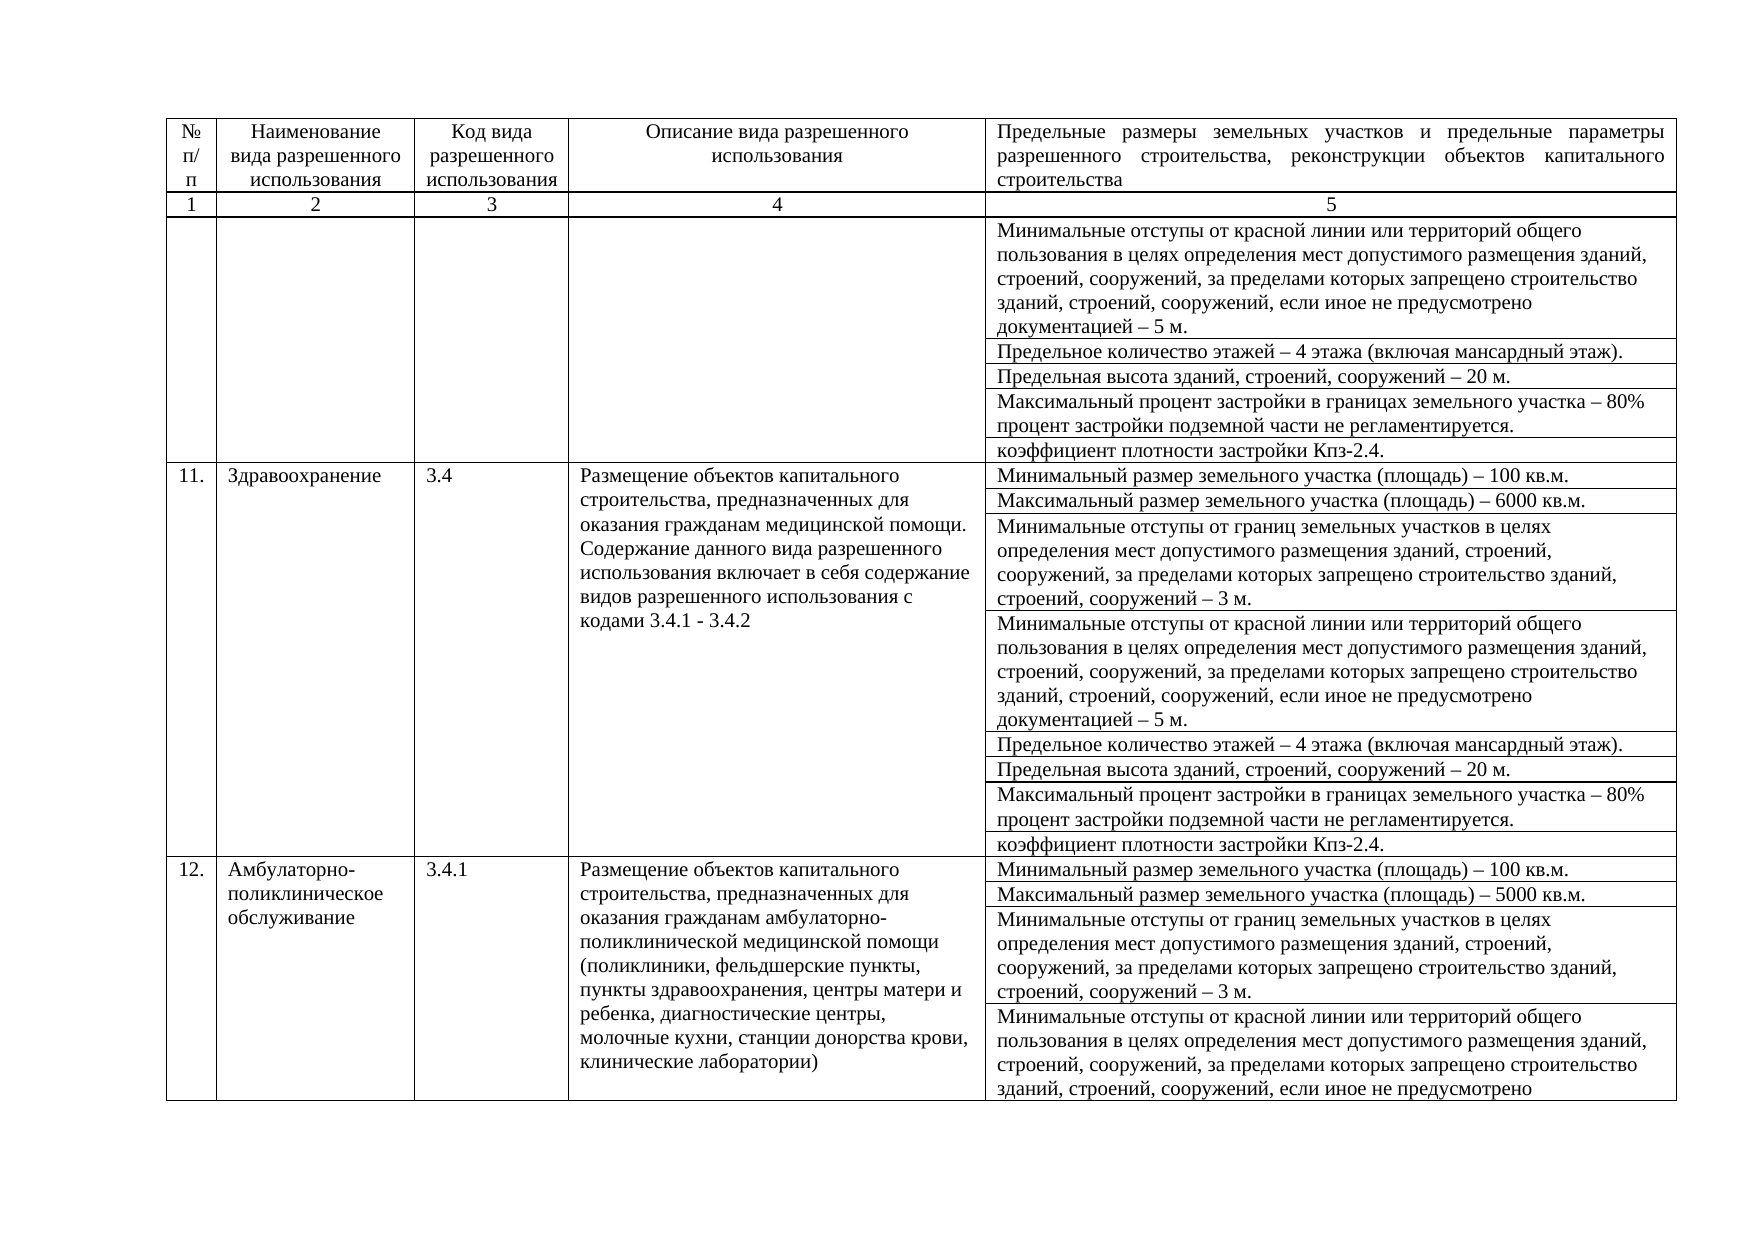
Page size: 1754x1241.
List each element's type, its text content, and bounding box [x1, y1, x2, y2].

table_cell Предельная высота зданий, строений, сооружений – 20 м. [986, 757, 1676, 781]
table_header Код вида разрешенного использования [415, 119, 568, 191]
table_cell Амбулаторно-поликлиническое обслуживание [217, 857, 414, 1100]
table_header № п/п [167, 119, 216, 191]
table_cell 3.4.1 [415, 857, 568, 1100]
table_header Предельные размеры земельных участков и предельные параметры разрешенного строительства, реконструкции объектов капитального строительства [986, 119, 1676, 191]
table_cell Предельное количество этажей – 4 этажа (включая мансардный этаж). [986, 339, 1676, 363]
table_cell Максимальный размер земельного участка (площадь) – 6000 кв.м. [986, 489, 1676, 512]
table_cell Минимальные отступы от границ земельных участков в целях определения мест допустимого размещения зданий, строений, сооружений, за пределами которых запрещено строительство зданий, строений, сооружений – 3 м. [986, 514, 1676, 610]
table_cell 2 [217, 193, 414, 216]
table_cell 11. [167, 463, 216, 856]
table_header Наименование вида разрешенного использования [217, 119, 414, 191]
table_header Описание вида разрешенного использования [569, 119, 985, 191]
table_cell Минимальный размер земельного участка (площадь) – 100 кв.м. [986, 463, 1676, 487]
table_cell коэффициент плотности застройки Кпз-2.4. [986, 832, 1676, 856]
table_cell Максимальный размер земельного участка (площадь) – 5000 кв.м. [986, 882, 1676, 906]
table_cell Минимальный размер земельного участка (площадь) – 100 кв.м. [986, 857, 1676, 881]
table_cell 4 [569, 193, 985, 216]
table_cell Минимальные отступы от границ земельных участков в целях определения мест допустимого размещения зданий, строений, сооружений, за пределами которых запрещено строительство зданий, строений, сооружений – 3 м. [986, 907, 1676, 1003]
table_cell 1 [167, 193, 216, 216]
table_cell 3 [415, 193, 568, 216]
table_cell Максимальный процент застройки в границах земельного участка – 80% процент застройки подземной части не регламентируется. [986, 783, 1676, 831]
table_cell Предельное количество этажей – 4 этажа (включая мансардный этаж). [986, 732, 1676, 756]
table_cell Максимальный процент застройки в границах земельного участка – 80% процент застройки подземной части не регламентируется. [986, 389, 1676, 437]
table_cell 5 [986, 193, 1676, 216]
table_cell 3.4 [415, 463, 568, 856]
table_cell 12. [167, 857, 216, 1100]
table_cell Размещение объектов капитального строительства, предназначенных для оказания гражданам амбулаторно-поликлинической медицинской помощи (поликлиники, фельдшерские пункты, пункты здравоохранения, центры матери и ребенка, диагностические центры, молочные кухни, станции донорства крови, клинические лаборатории) [569, 857, 985, 1100]
table_cell Предельная высота зданий, строений, сооружений – 20 м. [986, 364, 1676, 388]
table_cell Здравоохранение [217, 463, 414, 856]
table_cell Размещение объектов капитального строительства, предназначенных для оказания гражданам медицинской помощи. Содержание данного вида разрешенного использования включает в себя содержание видов разрешенного использования с кодами 3.4.1 - 3.4.2 [569, 463, 985, 856]
table_cell коэффициент плотности застройки Кпз-2.4. [986, 438, 1676, 462]
